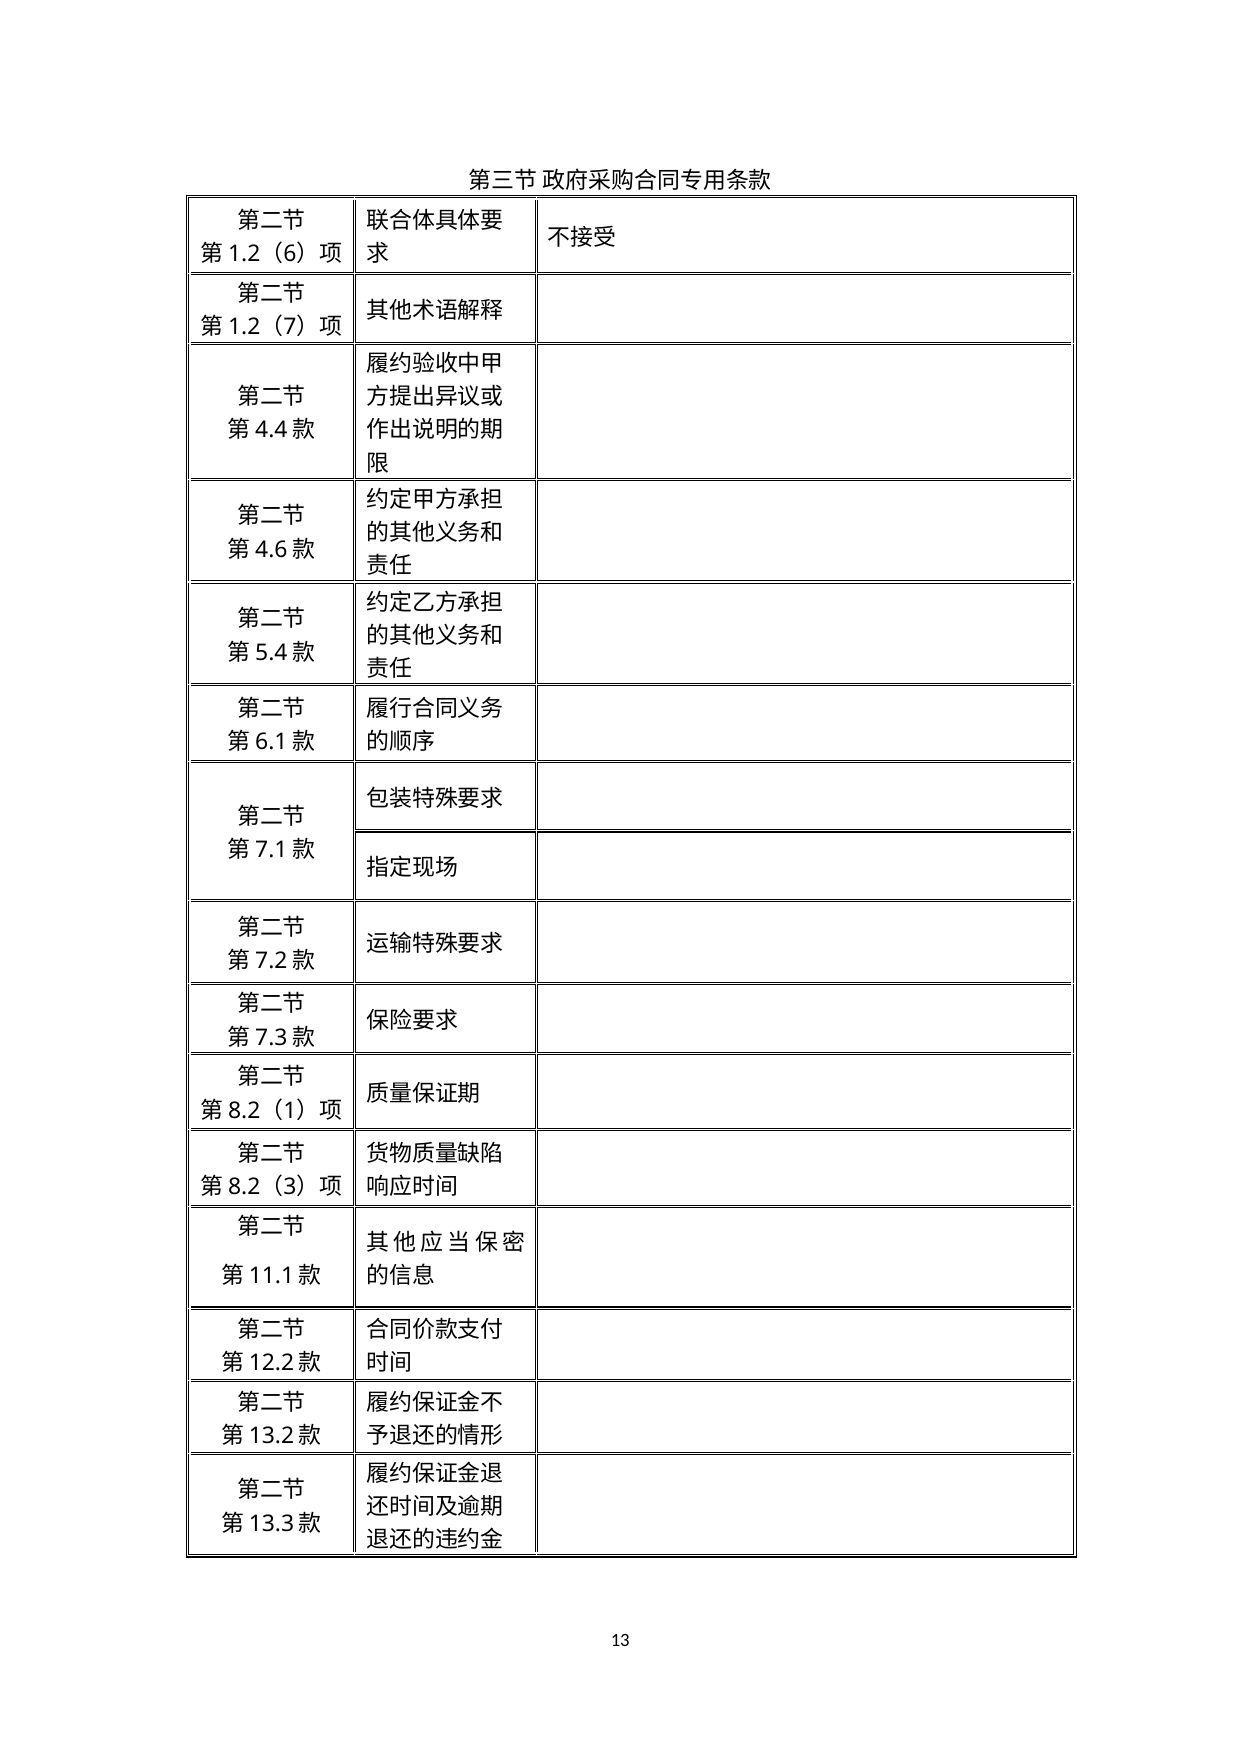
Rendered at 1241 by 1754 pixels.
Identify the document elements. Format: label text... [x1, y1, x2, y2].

table_cell 货物质量缺陷 响应时间 [356, 1131, 535, 1205]
table_cell 其他应当保密的信息 [356, 1208, 535, 1306]
table_cell 履约保证金不予退还的情形 [356, 1382, 535, 1452]
table_cell 第二节 第7.3款 [188, 982, 355, 1052]
table_cell [538, 342, 1073, 478]
table_cell [538, 1306, 1073, 1379]
table_header 第二节 第1.2（6）项 [188, 196, 355, 272]
table_cell 履行合同义务的顺序 [356, 686, 535, 760]
table_cell 第二节 第4.6款 [189, 478, 353, 580]
table_cell [536, 1128, 1075, 1205]
table_cell 合同价款支付时间 [356, 1310, 535, 1379]
table_cell 履约验收中甲方提出异议或作出说明的期限 [356, 345, 535, 478]
table_cell 履约保证金退还时间及逾期退还的违约金 [355, 1455, 536, 1554]
table_cell 第二节 第1.2（7）项 [189, 272, 353, 342]
table_cell 运输特殊要求 [356, 902, 535, 982]
table_cell [536, 580, 1075, 683]
table_cell 其他术语解释 [356, 275, 535, 342]
table_cell 第二节 第8.2（1）项 [189, 1052, 353, 1128]
table_cell [536, 829, 1075, 899]
table_cell 第二节 第8.2（3）项 [188, 1128, 355, 1205]
table_cell [536, 760, 1075, 829]
table_cell 第二节 第7.2款 [188, 899, 355, 982]
table_cell [536, 683, 1075, 760]
table_header 联合体具体要求 [355, 198, 536, 272]
table_cell 第二节 第12.2款 [189, 1306, 353, 1379]
text 第三节 政府采购合同专用条款 [187, 162, 1053, 195]
table_cell 第二节 第6.1款 [188, 683, 355, 760]
table_cell 第二节 第5.4款 [188, 580, 355, 683]
table_cell [536, 1205, 1075, 1306]
table_cell [536, 1452, 1073, 1554]
table_cell 包装特殊要求 [356, 763, 535, 829]
table_cell [538, 478, 1073, 580]
table_cell 保险要求 [356, 985, 535, 1052]
table_cell 约定乙方承担的其他义务和责任 [356, 584, 535, 683]
table_cell [538, 1052, 1073, 1128]
table_cell [538, 272, 1073, 342]
table_header 不接受 [536, 198, 1073, 272]
table_cell 第二节 第13.2款 [188, 1379, 355, 1452]
table_cell 第二节 第13.3款 [189, 1452, 355, 1554]
table_cell 第二节 第11.1款 [188, 1205, 355, 1306]
table_cell [536, 1379, 1075, 1452]
table_cell [536, 982, 1075, 1052]
table_cell 第二节 第7.1款 [188, 760, 355, 899]
table_cell [536, 899, 1075, 982]
table_cell 指定现场 [356, 833, 535, 899]
table_cell 约定甲方承担的其他义务和责任 [356, 481, 535, 580]
table_cell 第二节 第4.4款 [189, 342, 353, 478]
table_cell 质量保证期 [356, 1055, 535, 1128]
